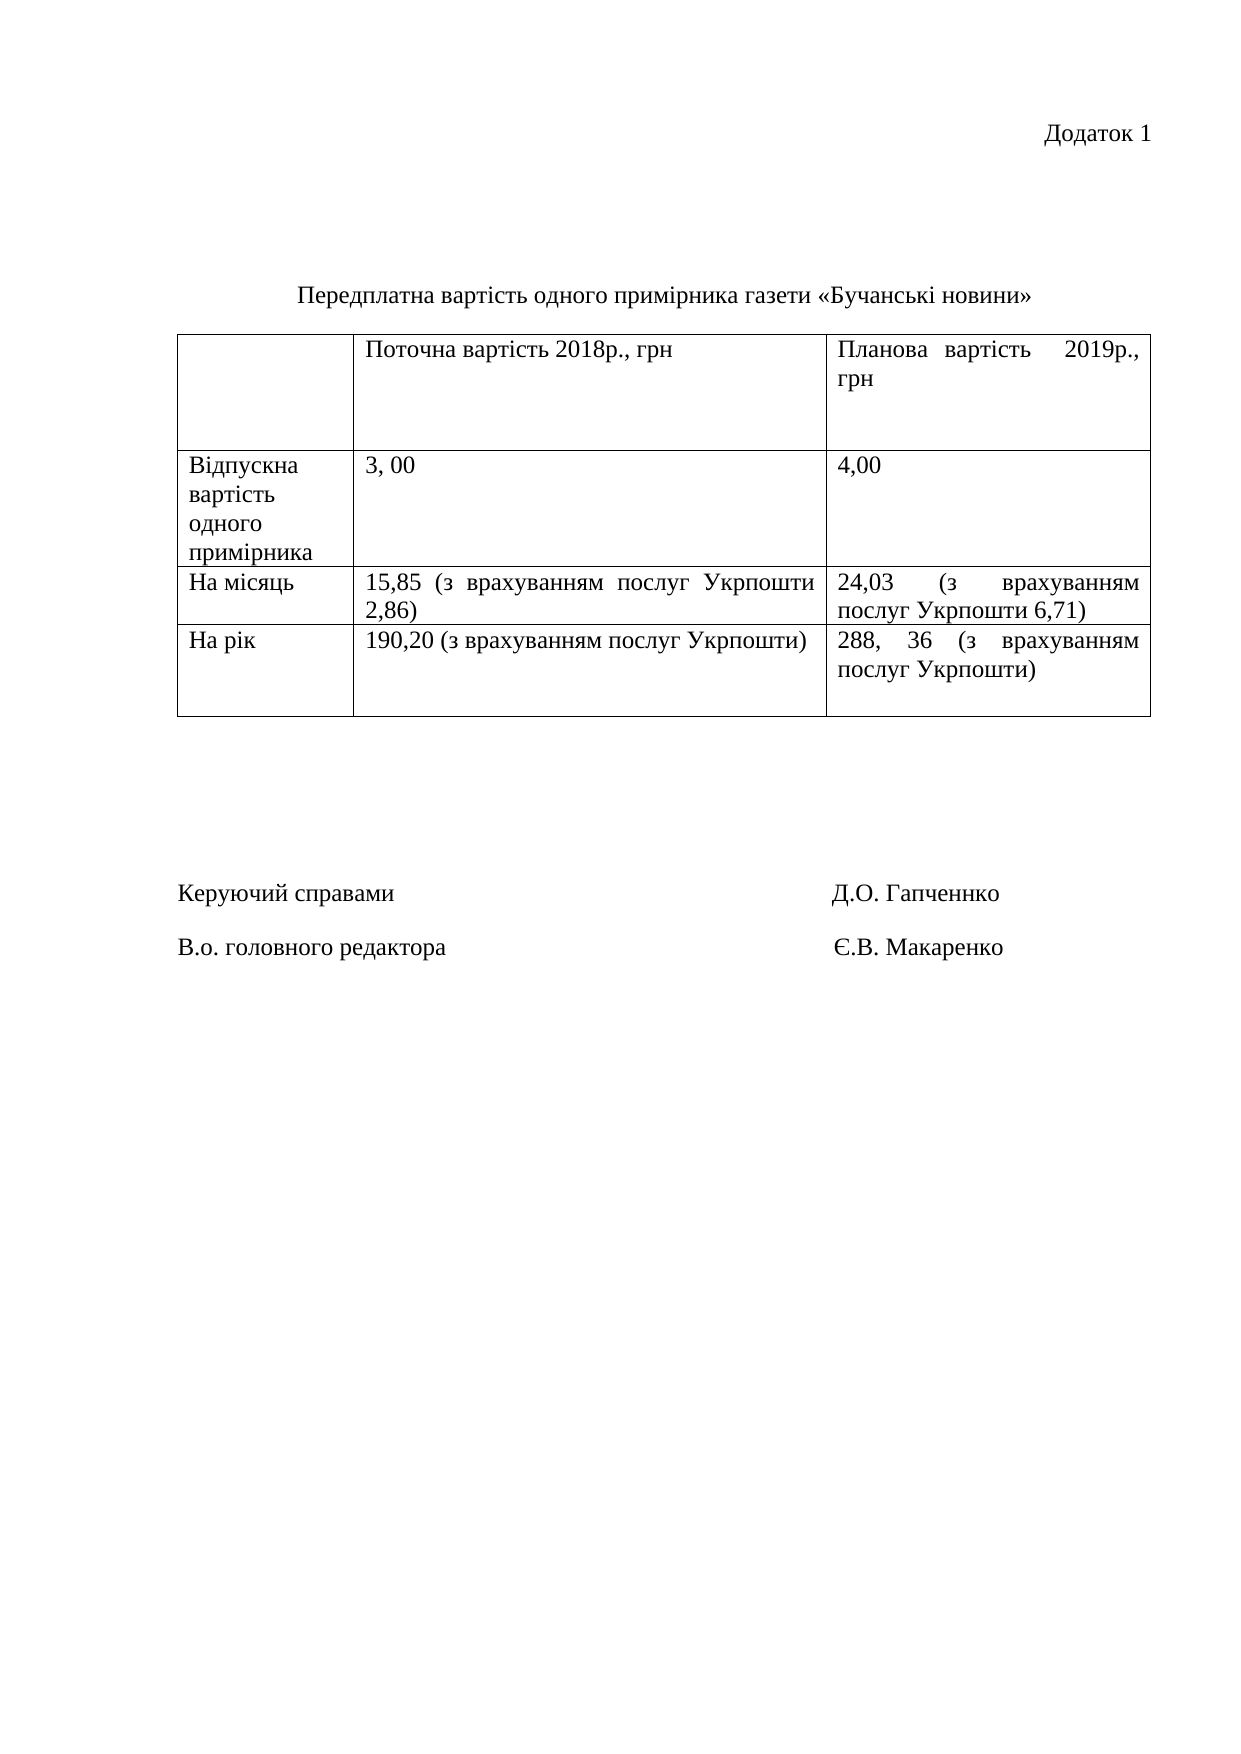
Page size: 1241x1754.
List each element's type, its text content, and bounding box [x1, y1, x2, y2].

table_cell 15,85 (з врахуванням послуг Укрпошти 2,86) [354, 567, 826, 624]
table_cell 3, 00 [354, 451, 826, 566]
table_cell На місяць [178, 567, 353, 624]
table_header [178, 335, 353, 449]
table_cell 190,20 (з врахуванням послуг Укрпошти) [354, 625, 826, 716]
table_header Планова вартість 2019р., грн [827, 335, 1150, 449]
table_cell 4,00 [827, 451, 1150, 566]
table_cell Відпускна вартість одного примірника [178, 451, 353, 566]
text Додаток 1 [177, 118, 1152, 147]
text Керуючий справами Д.О. Гапченнко [177, 878, 1152, 907]
table_cell На рік [178, 625, 353, 716]
text В.о. головного редактора Є.В. Макаренко [177, 932, 1152, 961]
table_header Поточна вартість 2018р., грн [354, 335, 826, 449]
text Передплатна вартість одного примірника газети «Бучанські новини» [177, 280, 1152, 308]
table_cell 24,03 (з врахуванням послуг Укрпошти 6,71) [827, 567, 1150, 624]
table_cell 288, 36 (з врахуванням послуг Укрпошти) [827, 625, 1150, 716]
